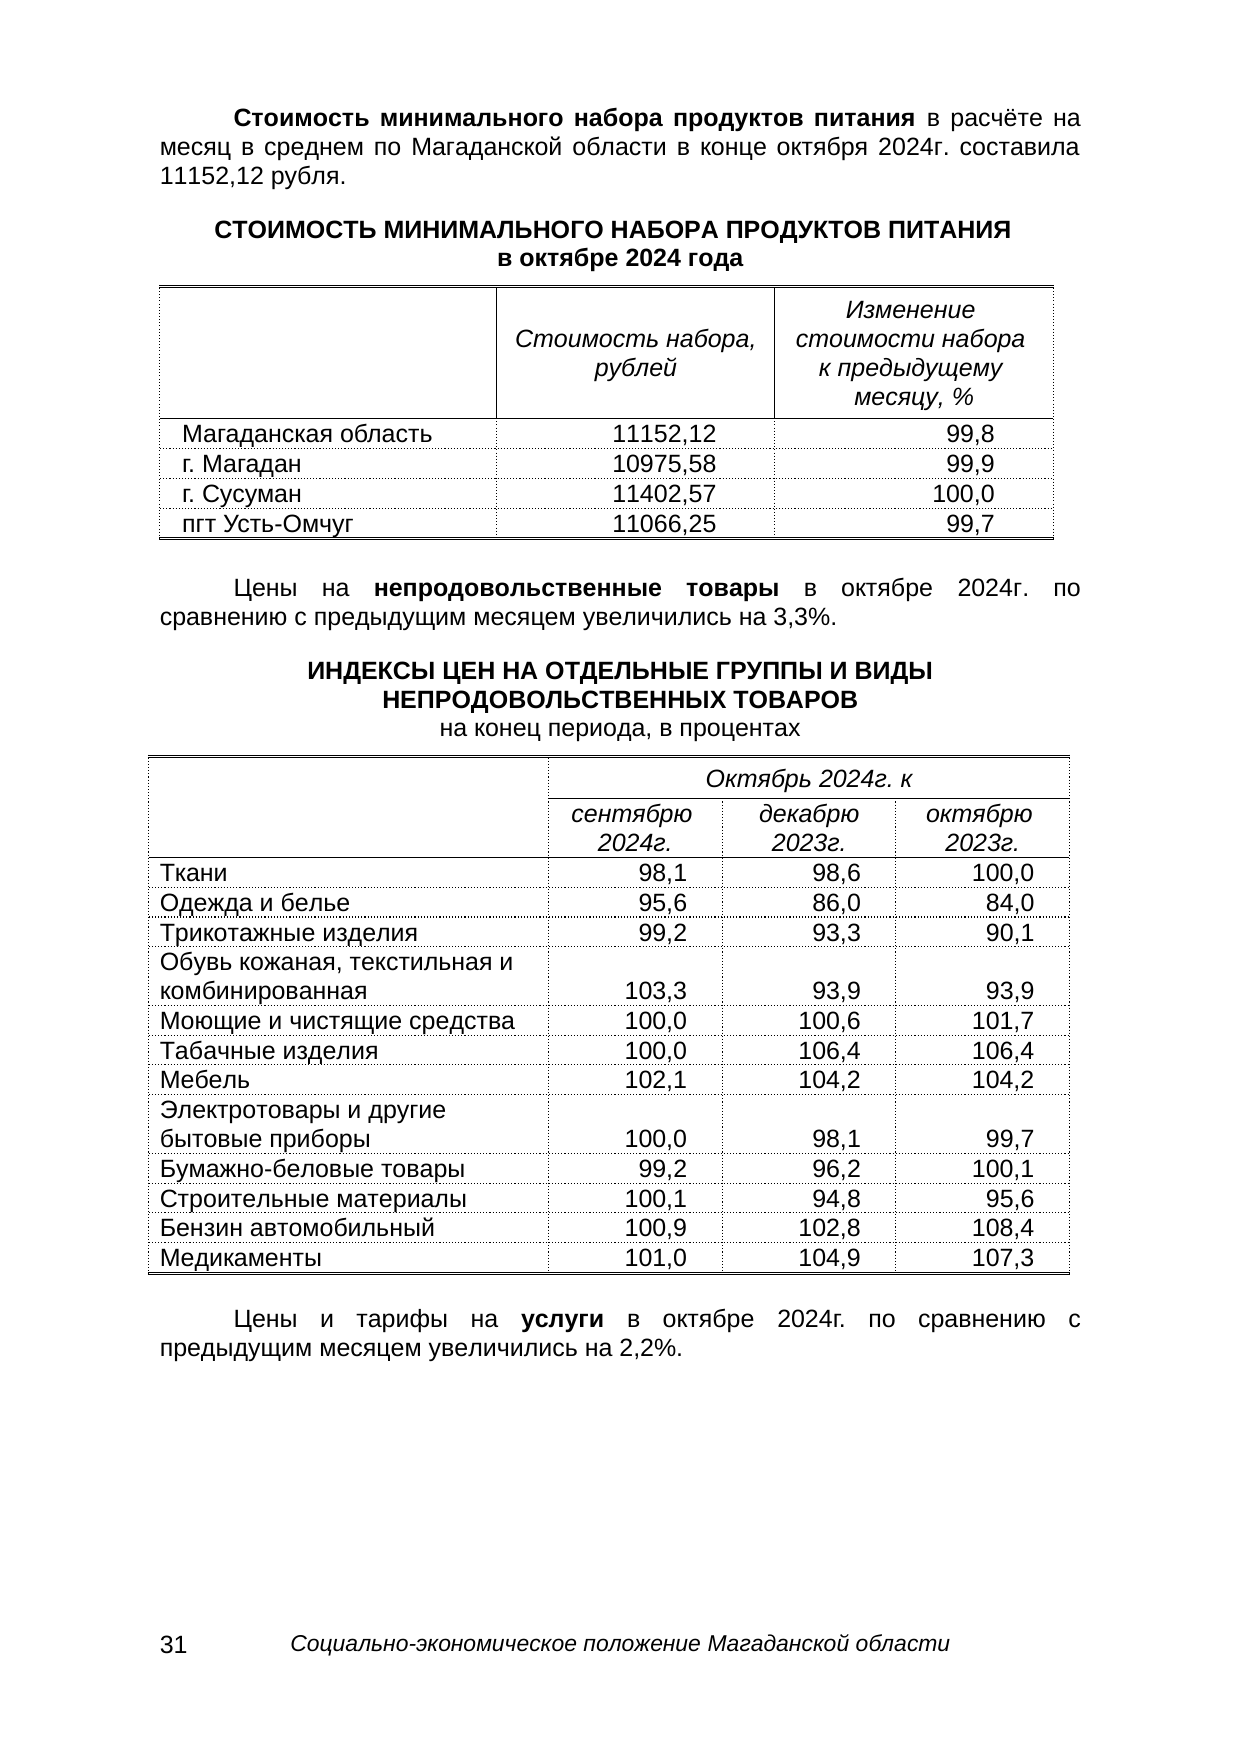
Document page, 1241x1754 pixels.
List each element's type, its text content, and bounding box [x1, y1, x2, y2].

text Цены и тарифы на услуги в октябре 2024г. по сравнению с предыдущим месяцем увеличились на 2,2%. [159, 1304, 1081, 1361]
text Стоимость минимального набора продуктов питания в расчёте на месяц в среднем по Магаданской области в конце октября 2024г. составила 11152,12 рубля. [159, 103, 1081, 190]
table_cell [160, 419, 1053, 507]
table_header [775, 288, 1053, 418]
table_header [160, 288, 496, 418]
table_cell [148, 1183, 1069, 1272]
text СТОИМОСТЬ МИНИМАЛЬНОГО НАБОРА ПРОДУКТОВ ПИТАНИЯ [145, 215, 1081, 243]
text в октябре 2024 года [159, 243, 1081, 272]
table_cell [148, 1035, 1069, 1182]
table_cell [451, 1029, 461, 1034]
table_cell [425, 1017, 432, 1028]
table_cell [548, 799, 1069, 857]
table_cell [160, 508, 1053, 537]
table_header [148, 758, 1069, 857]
text Цены на непродовольственные товары в октябре 2024г. по сравнению с предыдущим месяцем увеличились на 3,3%. [159, 573, 1081, 631]
text на конец периода, в процентах [159, 713, 1081, 742]
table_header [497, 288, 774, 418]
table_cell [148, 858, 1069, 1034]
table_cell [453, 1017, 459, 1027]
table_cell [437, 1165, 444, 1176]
text ИНДЕКСЫ ЦЕН НА ОТДЕЛЬНЫЕ ГРУППЫ И ВИДЫ НЕПРОДОВОЛЬСТВЕННЫХ ТОВАРОВ [159, 656, 1081, 713]
